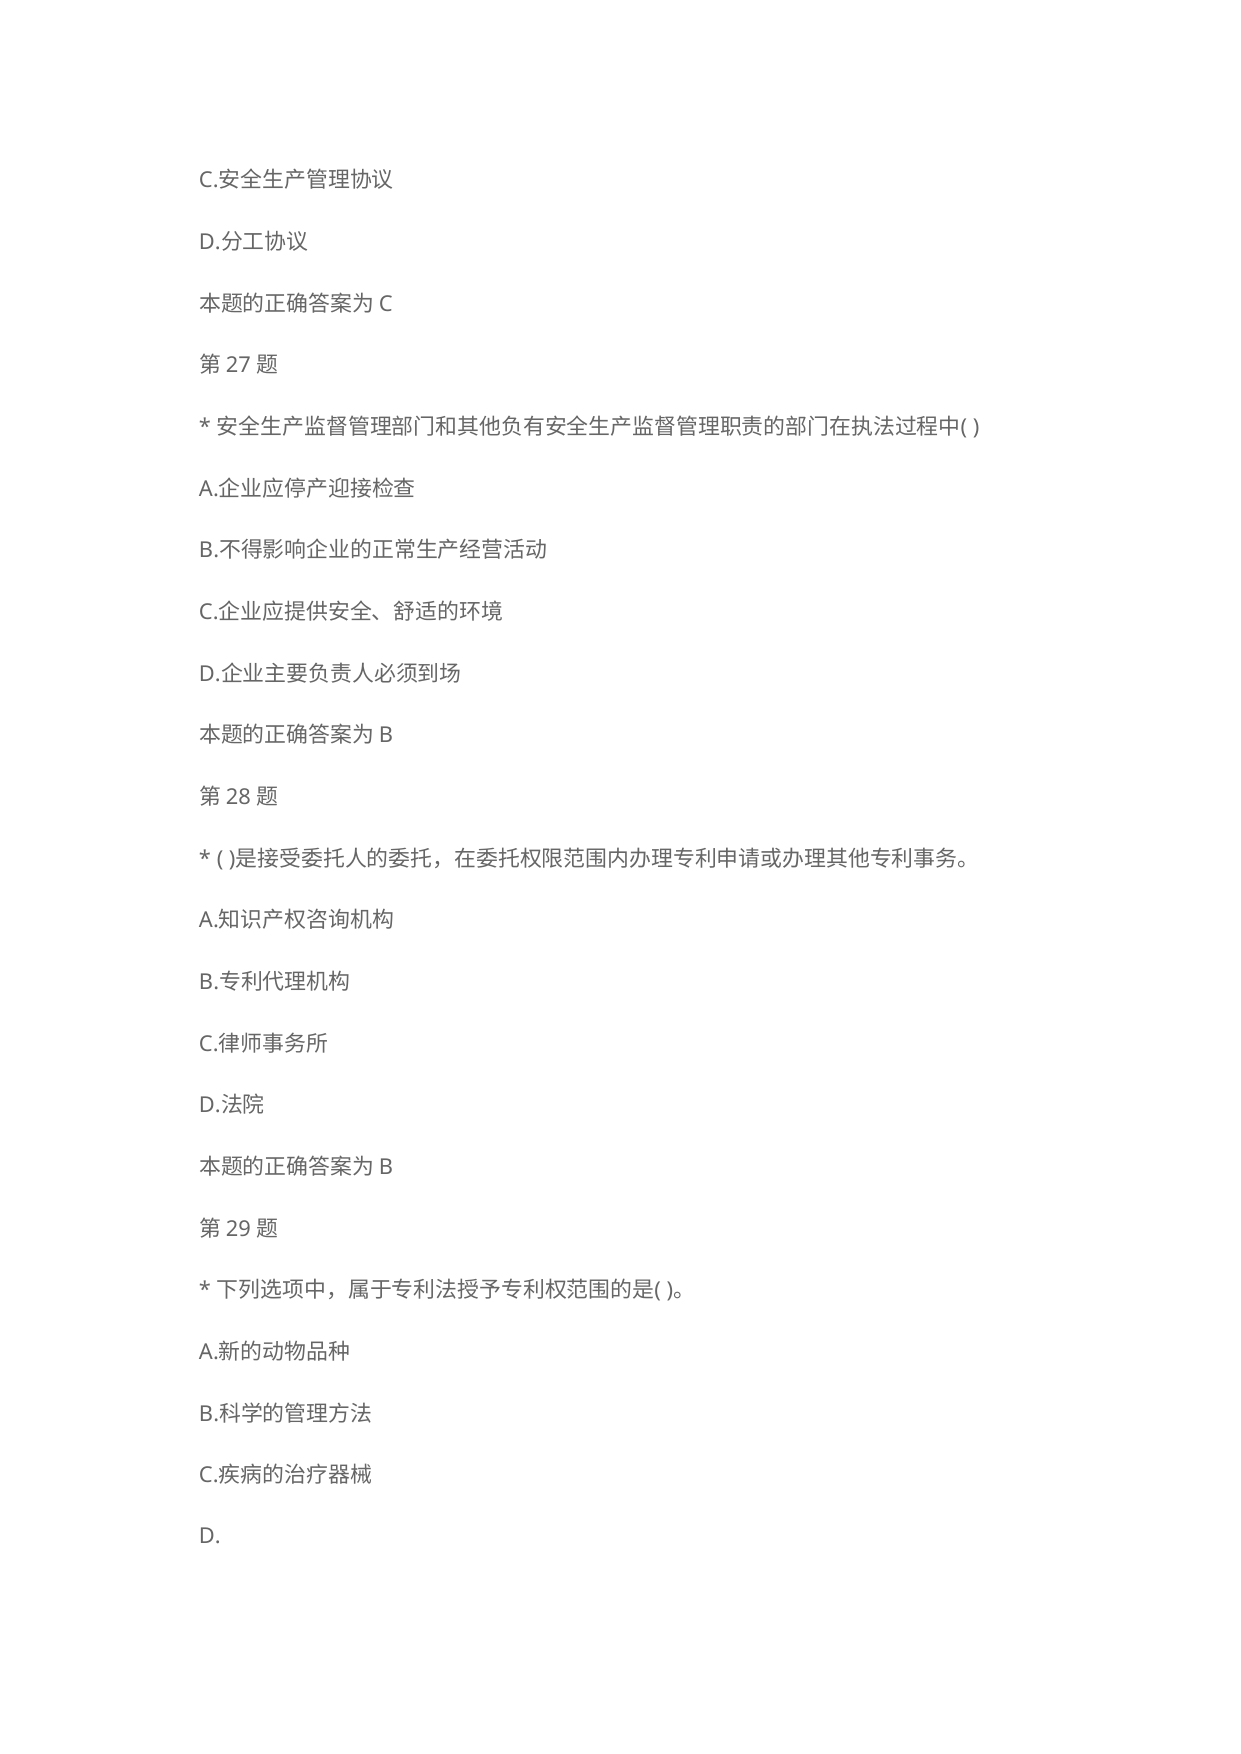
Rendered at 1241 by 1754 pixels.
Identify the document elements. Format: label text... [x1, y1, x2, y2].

text 第 28 题 [187, 779, 1053, 811]
text C.律师事务所 [187, 1025, 1053, 1058]
text B.专利代理机构 [187, 964, 1053, 996]
text B.科学的管理方法 [187, 1395, 1053, 1428]
text C.疾病的治疗器械 [187, 1457, 1053, 1489]
text 本题的正确答案为 C [187, 285, 1053, 318]
text D. [187, 1519, 1053, 1551]
text 本题的正确答案为 B [187, 717, 1053, 749]
text C.安全生产管理协议 [187, 162, 1053, 194]
text A.新的动物品种 [187, 1334, 1053, 1366]
text D.法院 [187, 1087, 1053, 1119]
text A.知识产权咨询机构 [187, 902, 1053, 934]
text C.企业应提供安全、舒适的环境 [187, 594, 1053, 626]
text * 安全生产监督管理部门和其他负有安全生产监督管理职责的部门在执法过程中( ) [187, 409, 1053, 441]
text 第 27 题 [187, 347, 1053, 379]
text * 下列选项中，属于专利法授予专利权范围的是( )。 [187, 1272, 1053, 1304]
text * ( )是接受委托人的委托，在委托权限范围内办理专利申请或办理其他专利事务。 [187, 840, 1053, 873]
text D.分工协议 [187, 224, 1053, 256]
text B.不得影响企业的正常生产经营活动 [187, 532, 1053, 564]
text D.企业主要负责人必须到场 [187, 655, 1053, 688]
text A.企业应停产迎接检查 [187, 470, 1053, 503]
text 第 29 题 [187, 1210, 1053, 1243]
text 本题的正确答案为 B [187, 1149, 1053, 1181]
